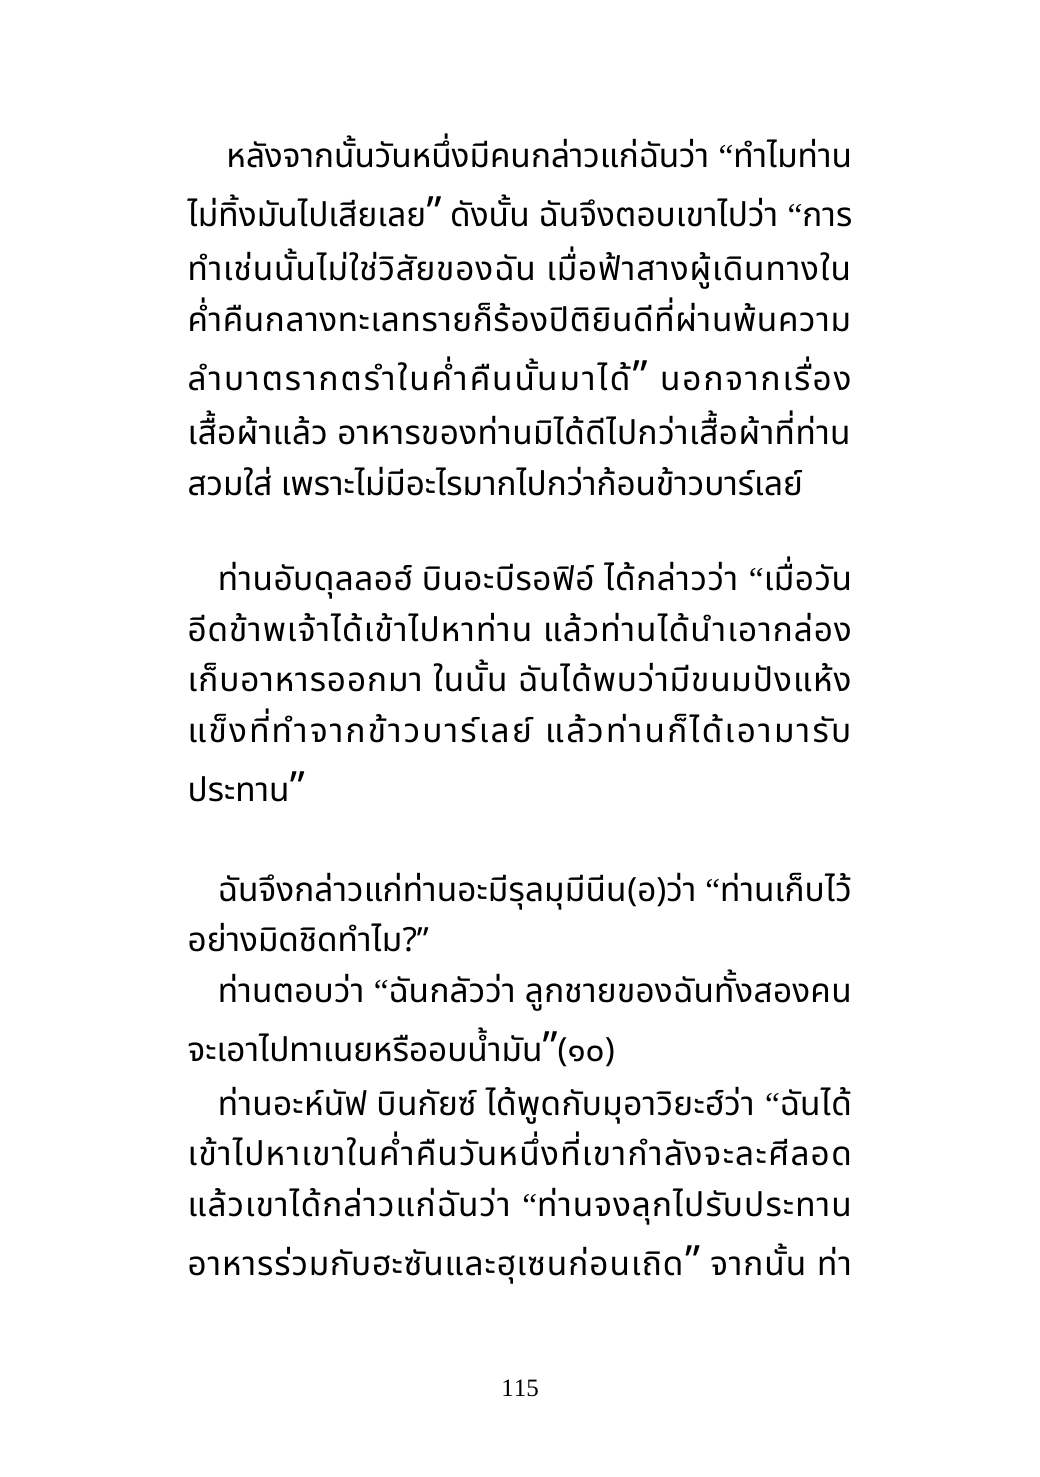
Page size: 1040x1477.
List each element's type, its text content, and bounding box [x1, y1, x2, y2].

text หลังจากนั้นวันหนึ่งมีคนกล่าวแก่ฉันว่า “ทำไมท่านไม่ทิ้งมันไปเสียเลย” ดังนั้น ฉันจึงตอบเขาไปว่า “การทำเช่นนั้นไม่ใช่วิสัยของฉัน เมื่อฟ้าสางผู้เดินทางในค่ำคืนกลางทะเลทรายก็ร้องปิติยินดีที่ผ่านพ้นความลำบาตรากตรำในค่ำคืนนั้นมาได้” นอกจากเรื่องเสื้อผ้าแล้ว อาหารของท่านมิได้ดีไปกว่าเสื้อผ้าที่ท่านสวมใส่ เพราะไม่มีอะไรมากไปกว่าก้อนข้าวบาร์เลย์ [187, 132, 852, 510]
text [187, 1080, 852, 1294]
text ฉันจึงกล่าวแก่ท่านอะมีรุลมุมีนีน(อ)ว่า “ท่านเก็บไว้อย่างมิดชิดทำไม?” [187, 865, 852, 967]
text ท่านตอบว่า “ฉันกลัวว่า ลูกชายของฉันทั้งสองคนจะเอาไปทาเนยหรืออบน้ำมัน”(๑๐) [187, 967, 852, 1080]
text ท่านอับดุลลอฮ์ บินอะบีรอฟิอ์ ได้กล่าวว่า “เมื่อวันอีดข้าพเจ้าได้เข้าไปหาท่าน แล้วท่านได้นำเอากล่องเก็บอาหารออกมา ในนั้น ฉันได้พบว่ามีขนมปังแห้งแข็งที่ทำจากข้าวบาร์เลย์ แล้วท่านก็ได้เอามารับประทาน” [187, 555, 852, 820]
